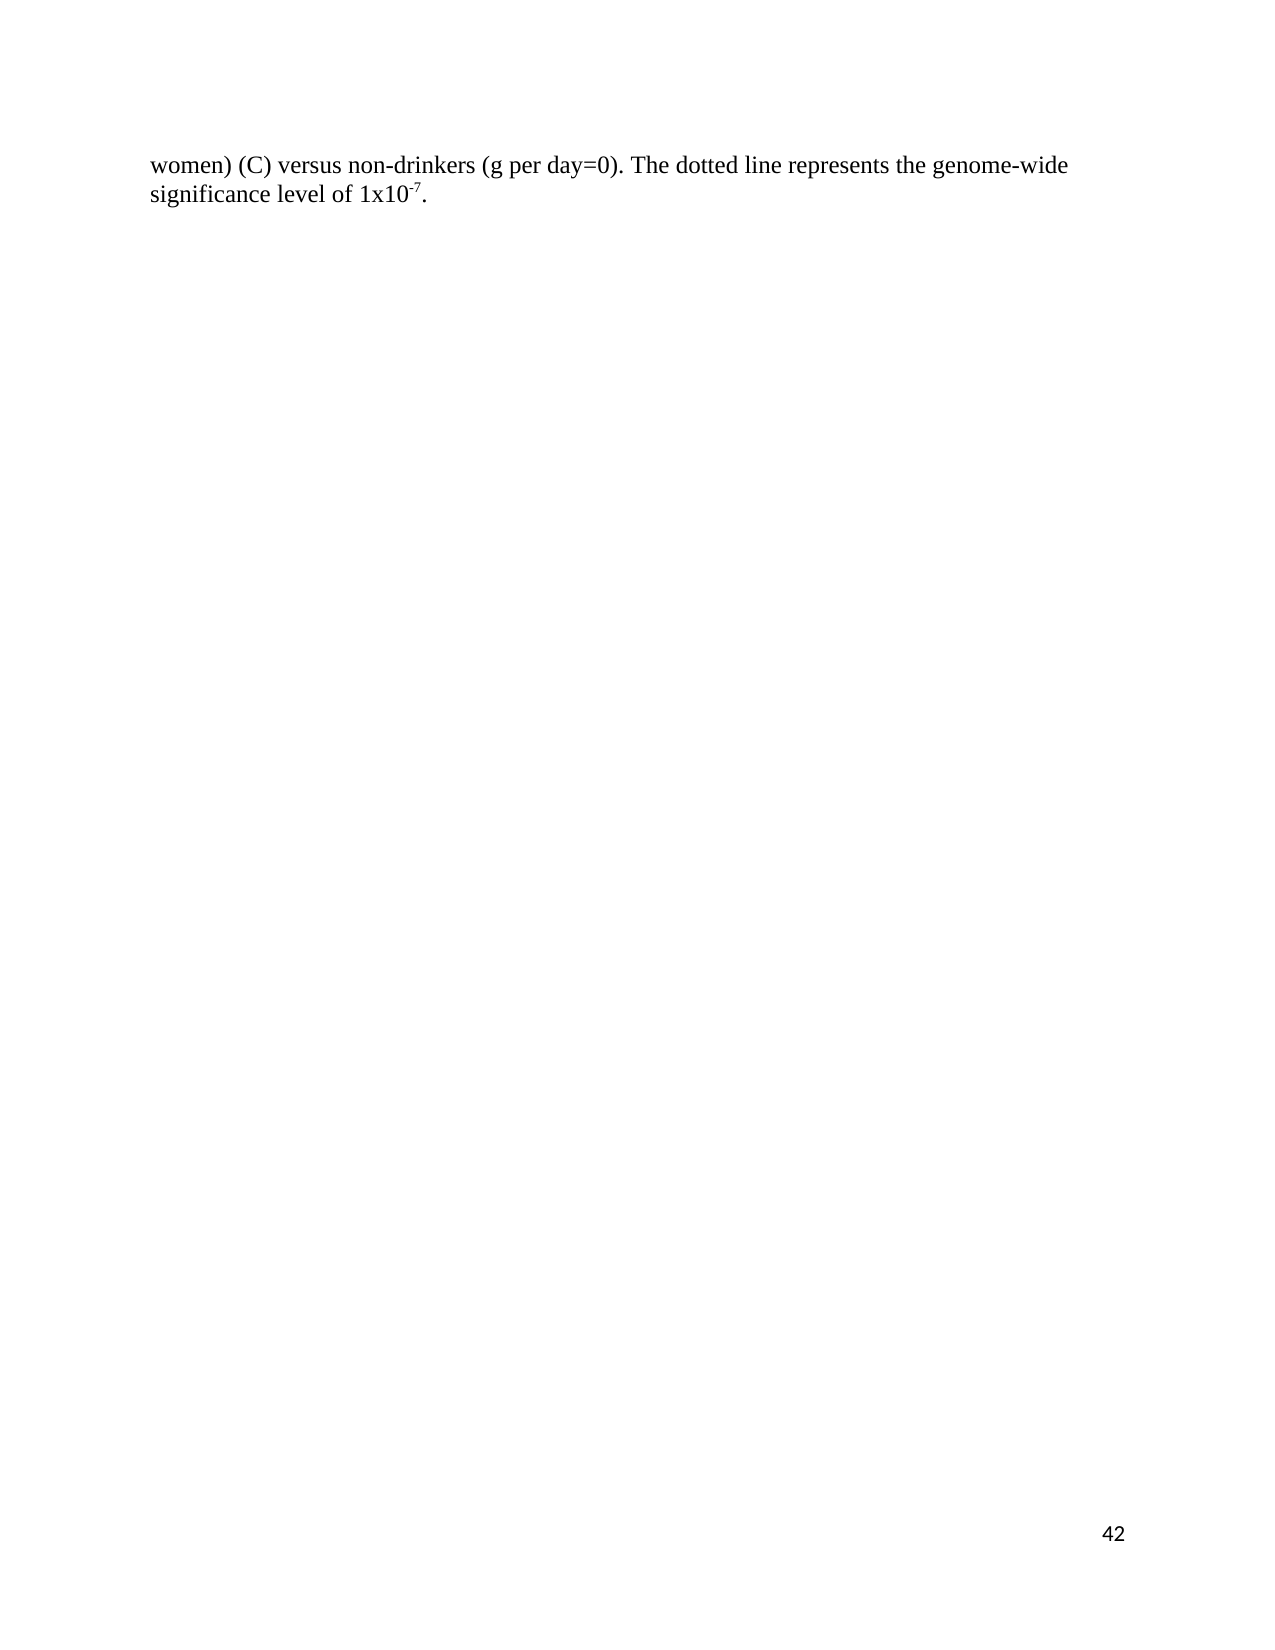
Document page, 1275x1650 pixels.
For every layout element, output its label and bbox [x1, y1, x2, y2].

text [150, 150, 1125, 207]
